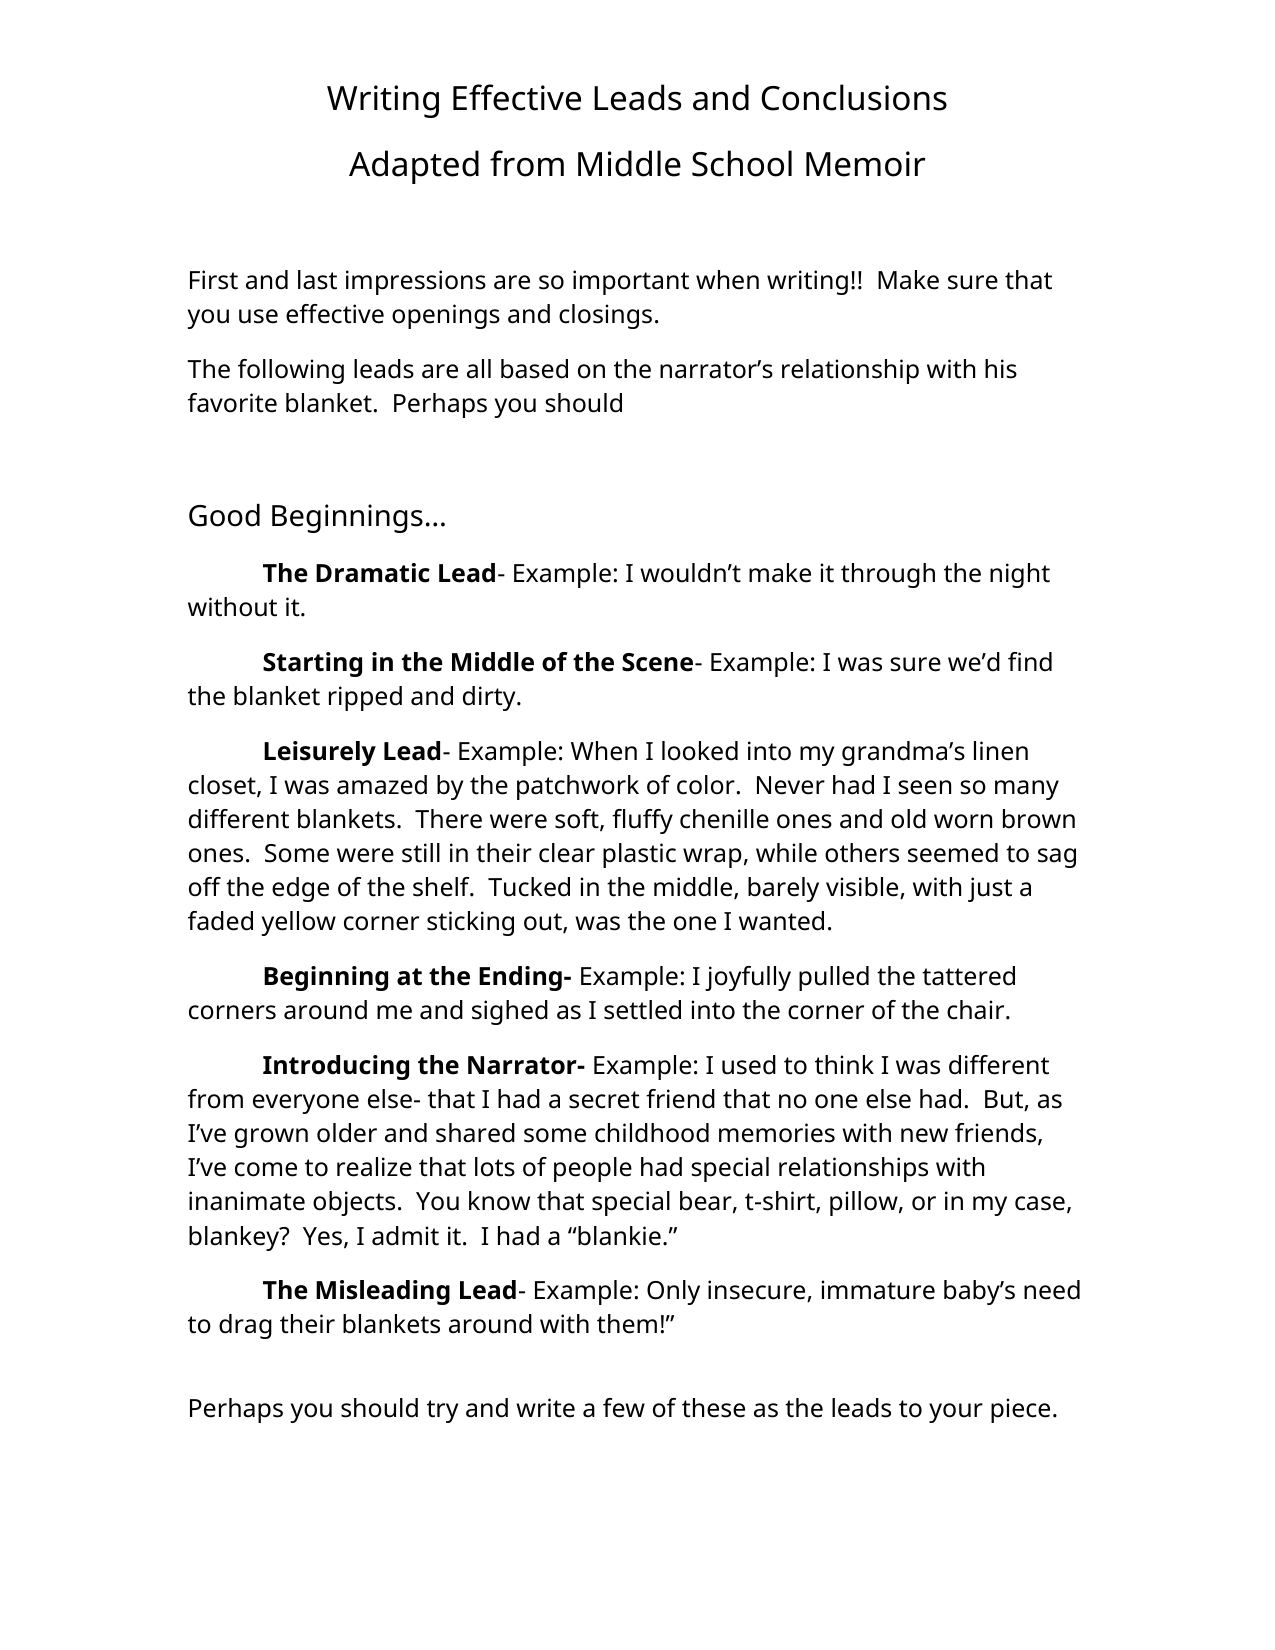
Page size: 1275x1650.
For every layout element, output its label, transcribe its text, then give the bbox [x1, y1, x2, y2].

text The Misleading Lead- Example: Only insecure, immature baby’s need to drag their blankets around with them!” [187, 1273, 1087, 1370]
text Leisurely Lead- Example: When I looked into my grandma’s linen closet, I was amazed by the patchwork of color. Never had I seen so many different blankets. There were soft, fluffy chenille ones and old worn brown ones. Some were still in their clear plastic wrap, while others seemed to sag off the edge of the shelf. Tucked in the middle, barely visible, with just a faded yellow corner sticking out, was the one I wanted. [187, 734, 1087, 938]
text Good Beginnings… [187, 495, 1087, 535]
list Perhaps you should try and write a few of these as the leads to your piece. [187, 1391, 1087, 1425]
text First and last impressions are so important when writing!! Make sure that you use effective openings and closings. [187, 262, 1087, 331]
text Adapted from Middle School Memoir [187, 141, 1087, 187]
text The Dramatic Lead- Example: I wouldn’t make it through the night without it. [187, 556, 1087, 624]
text Writing Effective Leads and Conclusions [187, 75, 1087, 120]
text The following leads are all based on the narrator’s relationship with his favorite blanket. Perhaps you should [187, 351, 1087, 419]
text Starting in the Middle of the Scene- Example: I was sure we’d find the blanket ripped and dirty. [187, 645, 1087, 713]
text Introducing the Narrator- Example: I used to think I was different from everyone else- that I had a secret friend that no one else had. But, as I’ve grown older and shared some childhood memories with new friends, I’ve come to realize that lots of people had special relationships with inanimate objects. You know that special bear, t-shirt, pillow, or in my case, blankey? Yes, I admit it. I had a “blankie.” [187, 1048, 1087, 1252]
text Beginning at the Ending- Example: I joyfully pulled the tattered corners around me and sighed as I settled into the corner of the chair. [187, 959, 1087, 1027]
